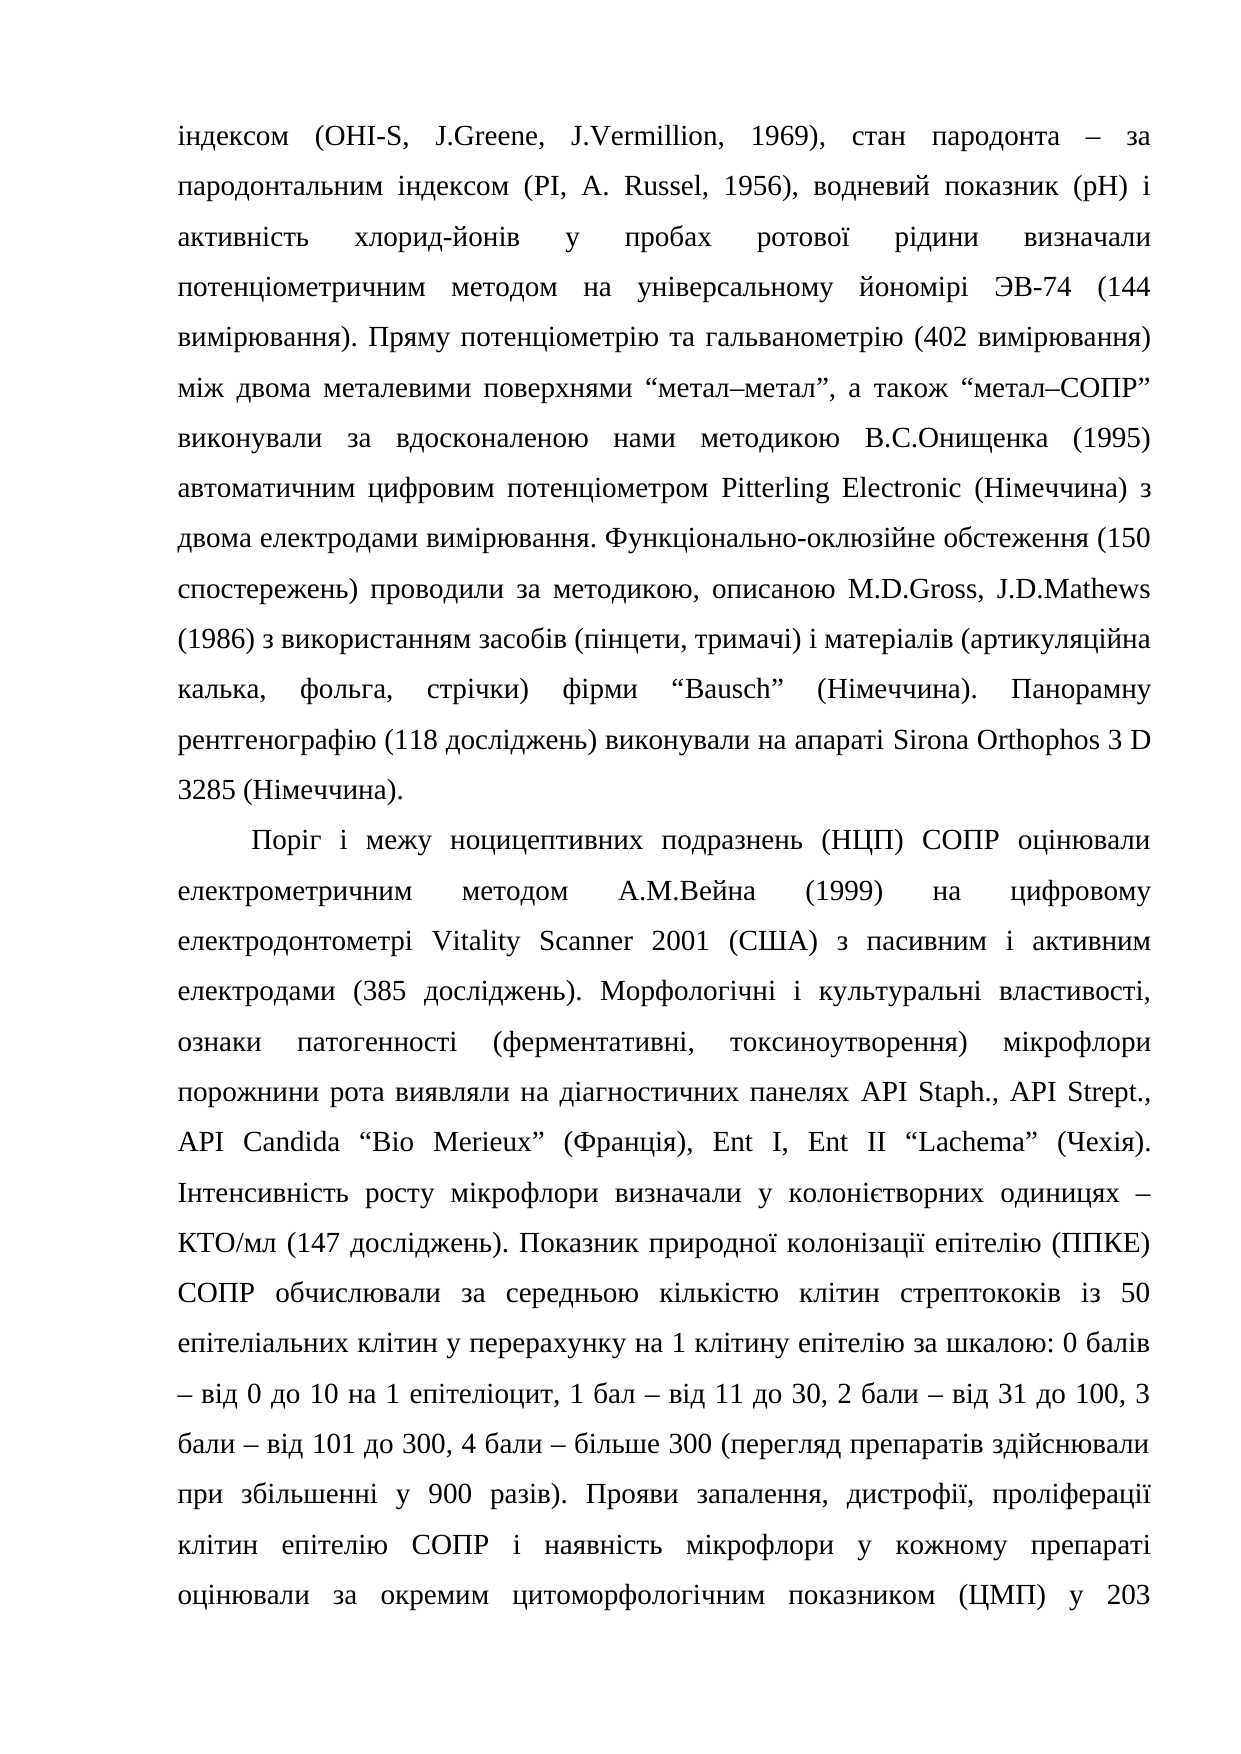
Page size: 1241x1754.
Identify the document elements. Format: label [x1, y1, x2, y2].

text [177, 118, 1152, 806]
text [177, 822, 1152, 1611]
